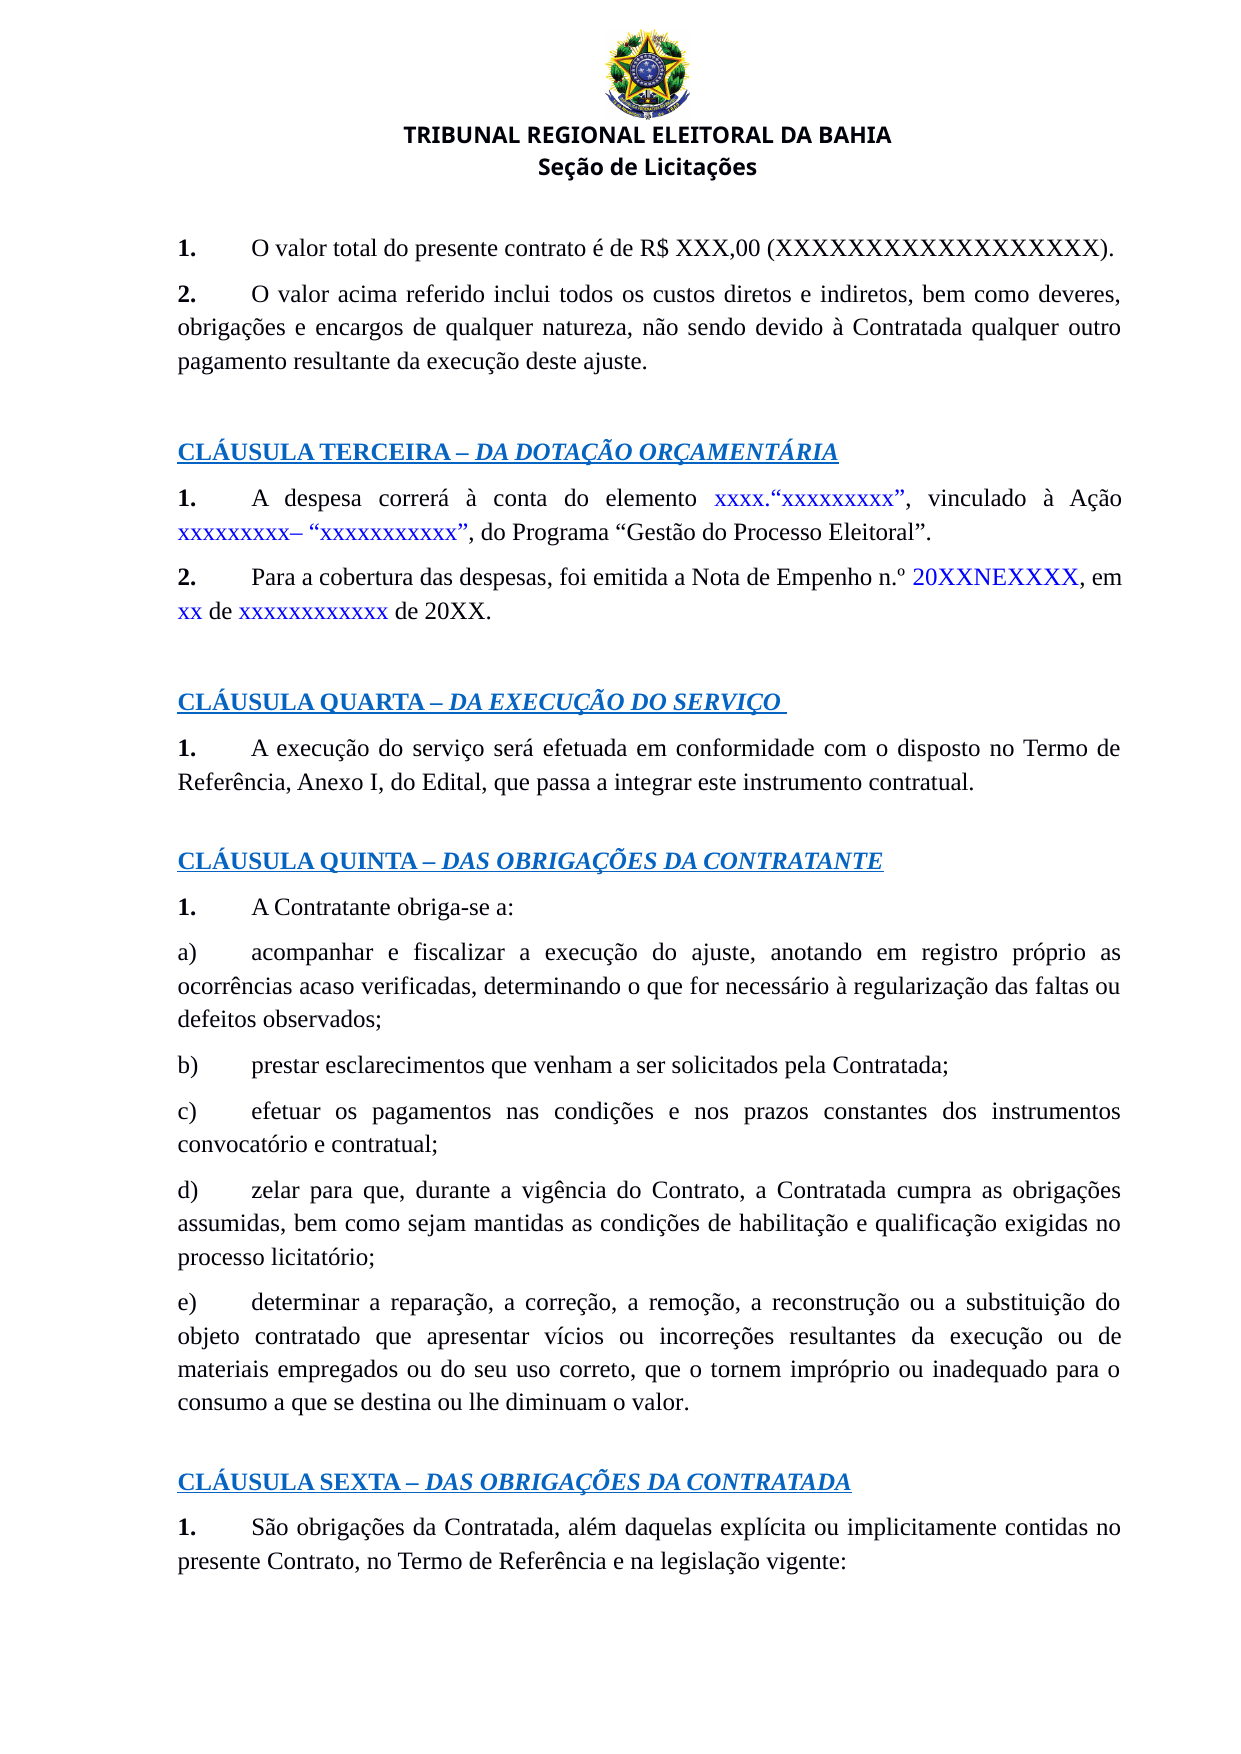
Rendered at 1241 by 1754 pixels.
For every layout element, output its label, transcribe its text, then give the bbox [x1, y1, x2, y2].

text a) acompanhar e fiscalizar a execução do ajuste, anotando em registro próprio as ocorrências acaso verificadas, determinando o que for necessário à regularização das faltas ou defeitos observados; [177, 934, 1122, 1034]
text 1. São obrigações da Contratada, além daquelas explícita ou implicitamente contidas no presente Contrato, no Termo de Referência e na legislação vigente: [177, 1509, 1122, 1576]
list A execução do serviço será efetuada em conformidade com o disposto no Termo de Referência, Anexo I, do Edital, que passa a integrar este instrumento contratual. [177, 730, 1122, 797]
text CLÁUSULA SEXTA – DAS OBRIGAÇÕES DA CONTRATADA [177, 1463, 1122, 1497]
text CLÁUSULA TERCEIRA – DA DOTAÇÃO ORÇAMENTÁRIA [177, 434, 1122, 467]
text CLÁUSULA QUARTA – DA EXECUÇÃO DO SERVIÇO [177, 684, 1122, 717]
text c) efetuar os pagamentos nas condições e nos prazos constantes dos instrumentos convocatório e contratual; [177, 1092, 1122, 1159]
text d) zelar para que, durante a vigência do Contrato, a Contratada cumpra as obrigações assumidas, bem como sejam mantidas as condições de habilitação e qualificação exigidas no processo licitatório; [177, 1172, 1122, 1272]
text CLÁUSULA QUINTA – DAS OBRIGAÇÕES DA CONTRATANTE [177, 842, 1122, 876]
text 1. A despesa correrá à conta do elemento xxxx.“xxxxxxxxx”, vinculado à Ação xxxxxxxxx– “xxxxxxxxxxx”, do Programa “Gestão do Processo Eleitoral”. [177, 480, 1122, 547]
text e) determinar a reparação, a correção, a remoção, a reconstrução ou a substituição do objeto contratado que apresentar vícios ou incorreções resultantes da execução ou de materiais empregados ou do seu uso correto, que o tornem impróprio ou inadequado para o consumo a que se destina ou lhe diminuam o valor. [177, 1284, 1122, 1417]
text 1. O valor total do presente contrato é de R$ XXX,00 (XXXXXXXXXXXXXXXXXX). [177, 230, 1122, 263]
text 1. A Contratante obriga-se a: [177, 888, 1122, 922]
text b) prestar esclarecimentos que venham a ser solicitados pela Contratada; [177, 1047, 1122, 1080]
text 2. O valor acima referido inclui todos os custos diretos e indiretos, bem como deveres, obrigações e encargos de qualquer natureza, não sendo devido à Contratada qualquer outro pagamento resultante da execução deste ajuste. [177, 276, 1122, 376]
text 2. Para a cobertura das despesas, foi emitida a Nota de Empenho n.º 20XXNEXXXX, em xx de xxxxxxxxxxxx de 20XX. [177, 559, 1122, 626]
